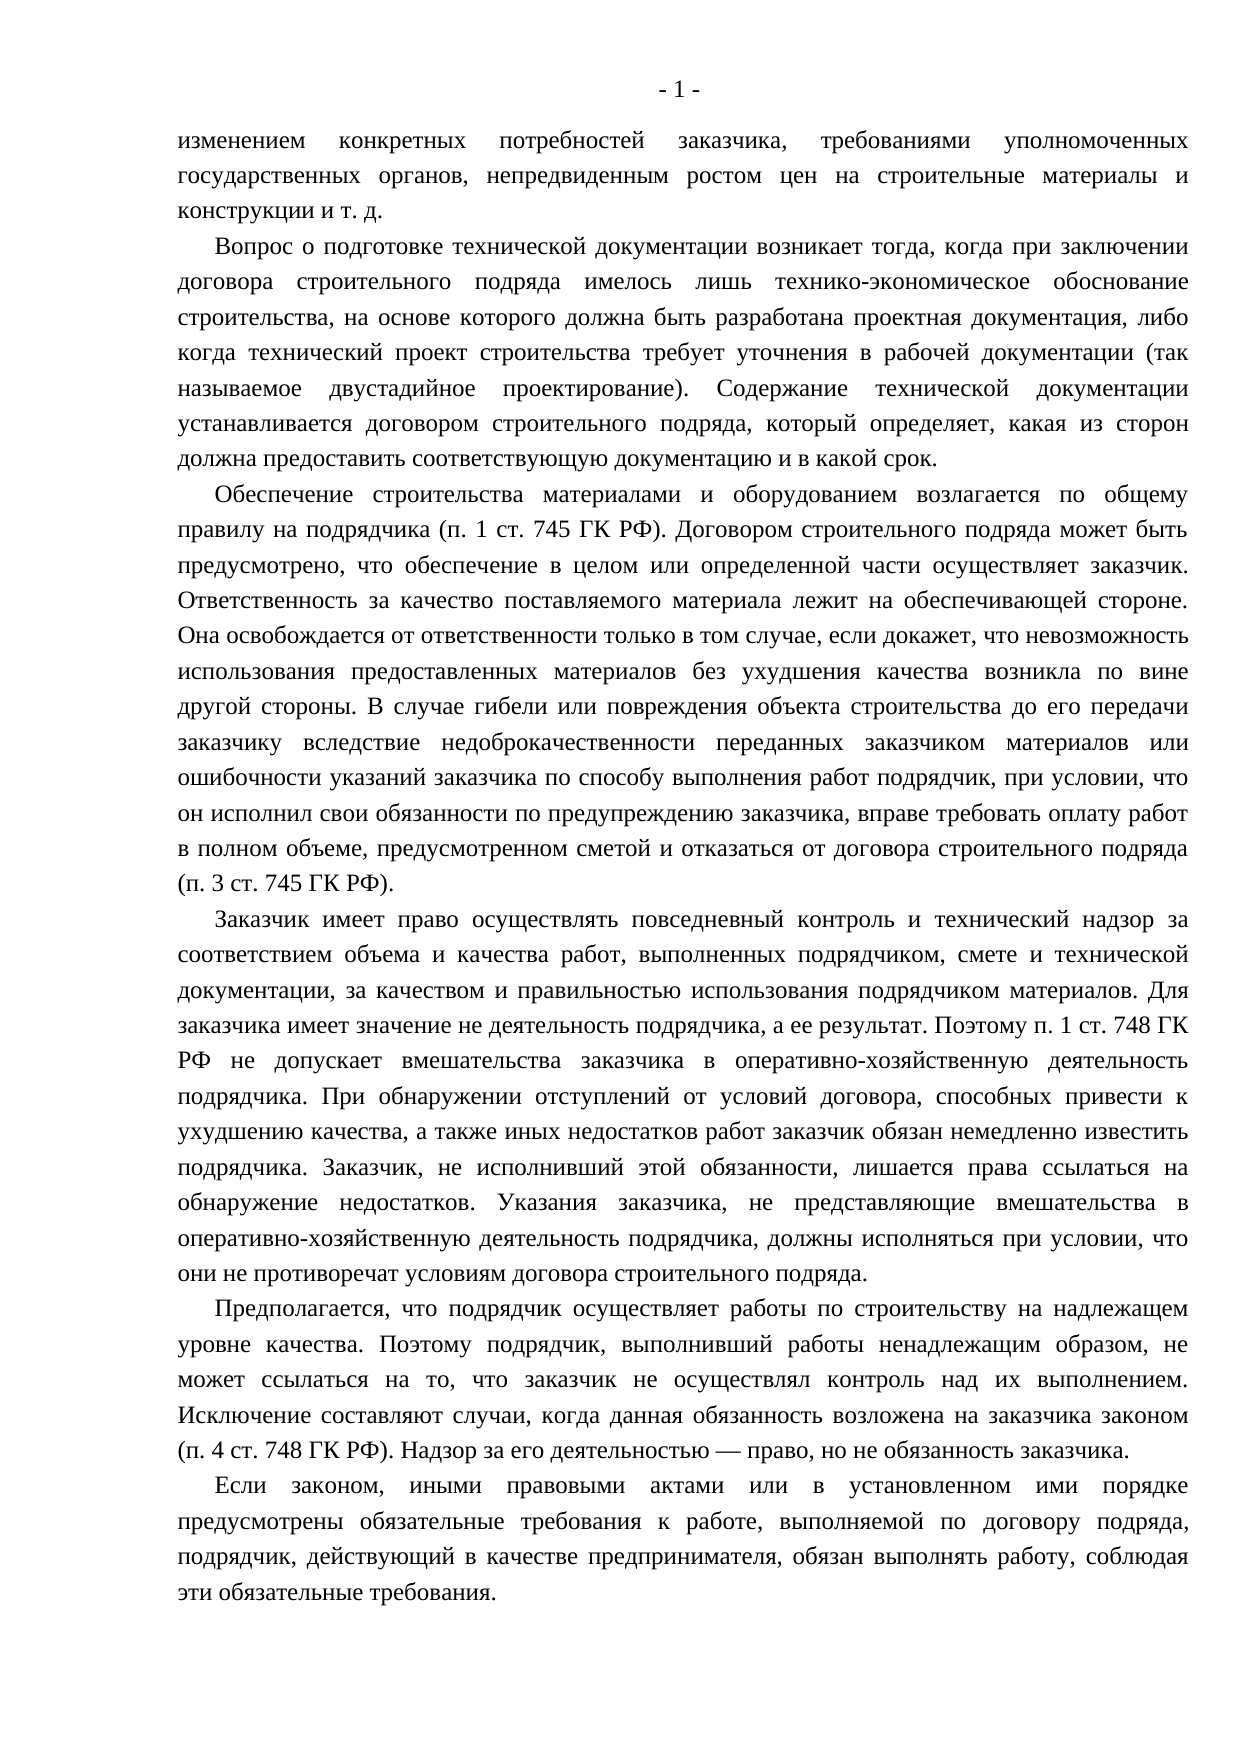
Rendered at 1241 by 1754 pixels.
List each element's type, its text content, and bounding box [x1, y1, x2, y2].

text Если законом, иными правовыми актами или в установленном ими порядке предусмотрены обязательные требования к работе, выполняемой по договору подряда, подрядчик, действующий в качестве предпринимателя, обязан выполнять работу, соблюдая эти обязательные требования. [177, 1464, 1189, 1606]
text Вопрос о подготовке технической документации возникает тогда, когда при заключении договора строительного подряда имелось лишь технико-экономическое обоснование строительства, на основе которого должна быть разработана проектная документация, либо когда технический проект строительства требует уточнения в рабочей документации (так называемое двустадийное проектирование). Содержание технической документации устанавливается договором строительного подряда, который определяет, какая из сторон должна предоставить соответствующую документацию и в какой срок. [177, 224, 1189, 472]
text Обеспечение строительства материалами и оборудованием возлагается по общему правилу на подрядчика (п. 1 ст. 745 ГК РФ). Договором строительного подряда может быть предусмотрено, что обеспечение в целом или определенной части осуществляет заказчик. Ответственность за качество поставляемого материала лежит на обеспечивающей стороне. Она освобождается от ответственности только в том случае, если докажет, что невозможность использования предоставленных материалов без ухудшения качества возникла по вине другой стороны. В случае гибели или повреждения объекта строительства до его передачи заказчику вследствие недоброкачественности переданных заказчиком материалов или ошибочности указаний заказчика по способу выполнения работ подрядчик, при условии, что он исполнил свои обязанности по предупреждению заказчика, вправе требовать оплату работ в полном объеме, предусмотренном сметой и отказаться от договора строительного подряда (п. 3 ст. 745 ГК РФ). [177, 472, 1189, 897]
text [177, 118, 1189, 224]
text Предполагается, что подрядчик осуществляет работы по строительству на надлежащем уровне качества. Поэтому подрядчик, выполнивший работы ненадлежащим образом, не может ссылаться на то, что заказчик не осуществлял контроль над их выполнением. Исключение составляют случаи, когда данная обязанность возложена на заказчика законом (п. 4 ст. 748 ГК РФ). Надзор за его деятельностью — право, но не обязанность заказчика. [177, 1287, 1189, 1464]
text Заказчик имеет право осуществлять повседневный контроль и технический надзор за соответствием объема и качества работ, выполненных подрядчиком, смете и технической документации, за качеством и правильностью использования подрядчиком материалов. Для заказчика имеет значение не деятельность подрядчика, а ее результат. Поэтому п. 1 ст. 748 ГК РФ не допускает вмешательства заказчика в оперативно-хозяйственную деятельность подрядчика. При обнаружении отступлений от условий договора, способных привести к ухудшению качества, а также иных недостатков работ заказчик обязан немедленно известить подрядчика. Заказчик, не исполнивший этой обязанности, лишается права ссылаться на обнаружение недостатков. Указания заказчика, не представляющие вмешательства в оперативно-хозяйственную деятельность подрядчика, должны исполняться при условии, что они не противоречат условиям договора строительного подряда. [177, 897, 1189, 1287]
